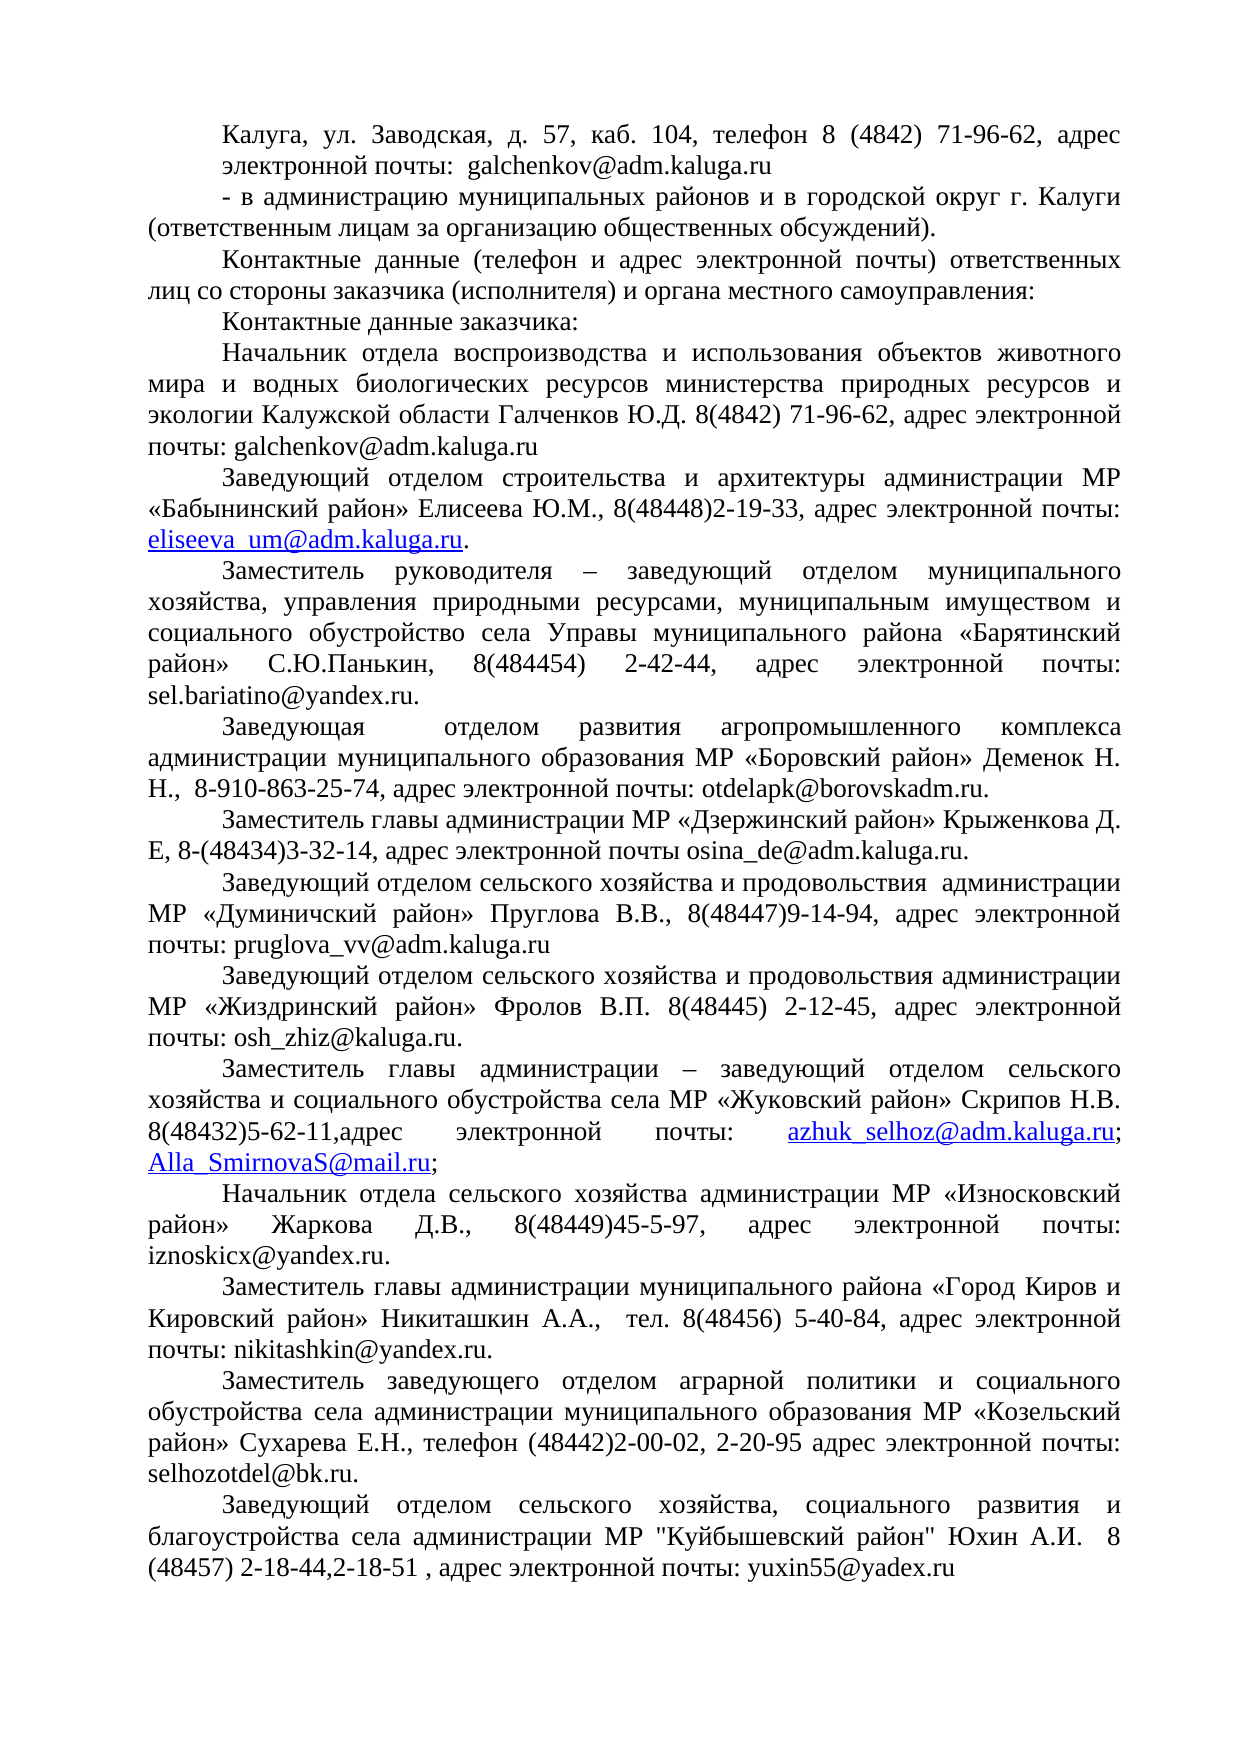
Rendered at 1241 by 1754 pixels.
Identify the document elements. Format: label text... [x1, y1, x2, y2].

text Заведующий отделом сельского хозяйства, социального развития и благоустройства села администрации МР "Куйбышевский район" Юхин А.И. 8 (48457) 2-18-44,2-18-51 , адрес электронной почты: yuxin55@yadex.ru [148, 1488, 1122, 1582]
text Заместитель главы администрации – заведующий отделом сельского хозяйства и социального обустройства села МР «Жуковский район» Скрипов Н.В. 8(48432)5-62-11,адрес электронной почты: azhuk_selhoz@adm.kaluga.ru; Alla_SmirnovaS@mail.ru; [148, 1052, 1122, 1177]
text Заместитель главы администрации МР «Дзержинский район» Крыженкова Д. Е, 8-(48434)3-32-14, адрес электронной почты osina_de@adm.kaluga.ru. [148, 803, 1122, 866]
text Заместитель заведующего отделом аграрной политики и социального обустройства села администрации муниципального образования МР «Козельский район» Сухарева Е.Н., телефон (48442)2-00-02, 2-20-95 адрес электронной почты: selhozotdel@bk.ru. [148, 1364, 1122, 1488]
text Контактные данные заказчика: [148, 305, 1122, 336]
text Контактные данные (телефон и адрес электронной почты) ответственных лиц со стороны заказчика (исполнителя) и органа местного самоуправления: [148, 243, 1122, 305]
text - в администрацию муниципальных районов и в городской округ г. Калуги (ответственным лицам за организацию общественных обсуждений). [148, 180, 1122, 243]
text Заместитель руководителя – заведующий отделом муниципального хозяйства, управления природными ресурсами, муниципальным имуществом и социального обустройство села Управы муниципального района «Барятинский район» С.Ю.Панькин, 8(484454) 2-42-44, адрес электронной почты: sel.bariatino@yandex.ru. [148, 554, 1122, 710]
text Начальник отдела сельского хозяйства администрации МР «Износковский район» Жаркова Д.В., 8(48449)45-5-97, адрес электронной почты: iznoskicx@yandex.ru. [148, 1177, 1122, 1271]
text Заместитель главы администрации муниципального района «Город Киров и Кировский район» Никиташкин А.А., тел. 8(48456) 5-40-84, адрес электронной почты: nikitashkin@yandex.ru. [148, 1271, 1122, 1364]
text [222, 118, 1122, 180]
text Заведующая отделом развития агропромышленного комплекса администрации муниципального образования МР «Боровский район» Деменок Н. Н., 8-910-863-25-74, адрес электронной почты: otdelapk@borovskadm.ru. [148, 710, 1122, 803]
text Заведующий отделом сельского хозяйства и продовольствия администрации МР «Жиздринский район» Фролов В.П. 8(48445) 2-12-45, адрес электронной почты: osh_zhiz@kaluga.ru. [148, 959, 1122, 1052]
text Начальник отдела воспроизводства и использования объектов животного мира и водных биологических ресурсов министерства природных ресурсов и экологии Калужской области Галченков Ю.Д. 8(4842) 71-96-62, адрес электронной почты: galchenkov@adm.kaluga.ru [148, 336, 1122, 461]
text Заведующий отделом строительства и архитектуры администрации МР «Бабынинский район» Елисеева Ю.М., 8(48448)2-19-33, адрес электронной почты: eliseeva_um@adm.kaluga.ru. [148, 461, 1122, 554]
text Заведующий отделом сельского хозяйства и продовольствия администрации МР «Думиничский район» Пруглова В.В., 8(48447)9-14-94, адрес электронной почты: pruglova_vv@adm.kaluga.ru [148, 866, 1122, 959]
